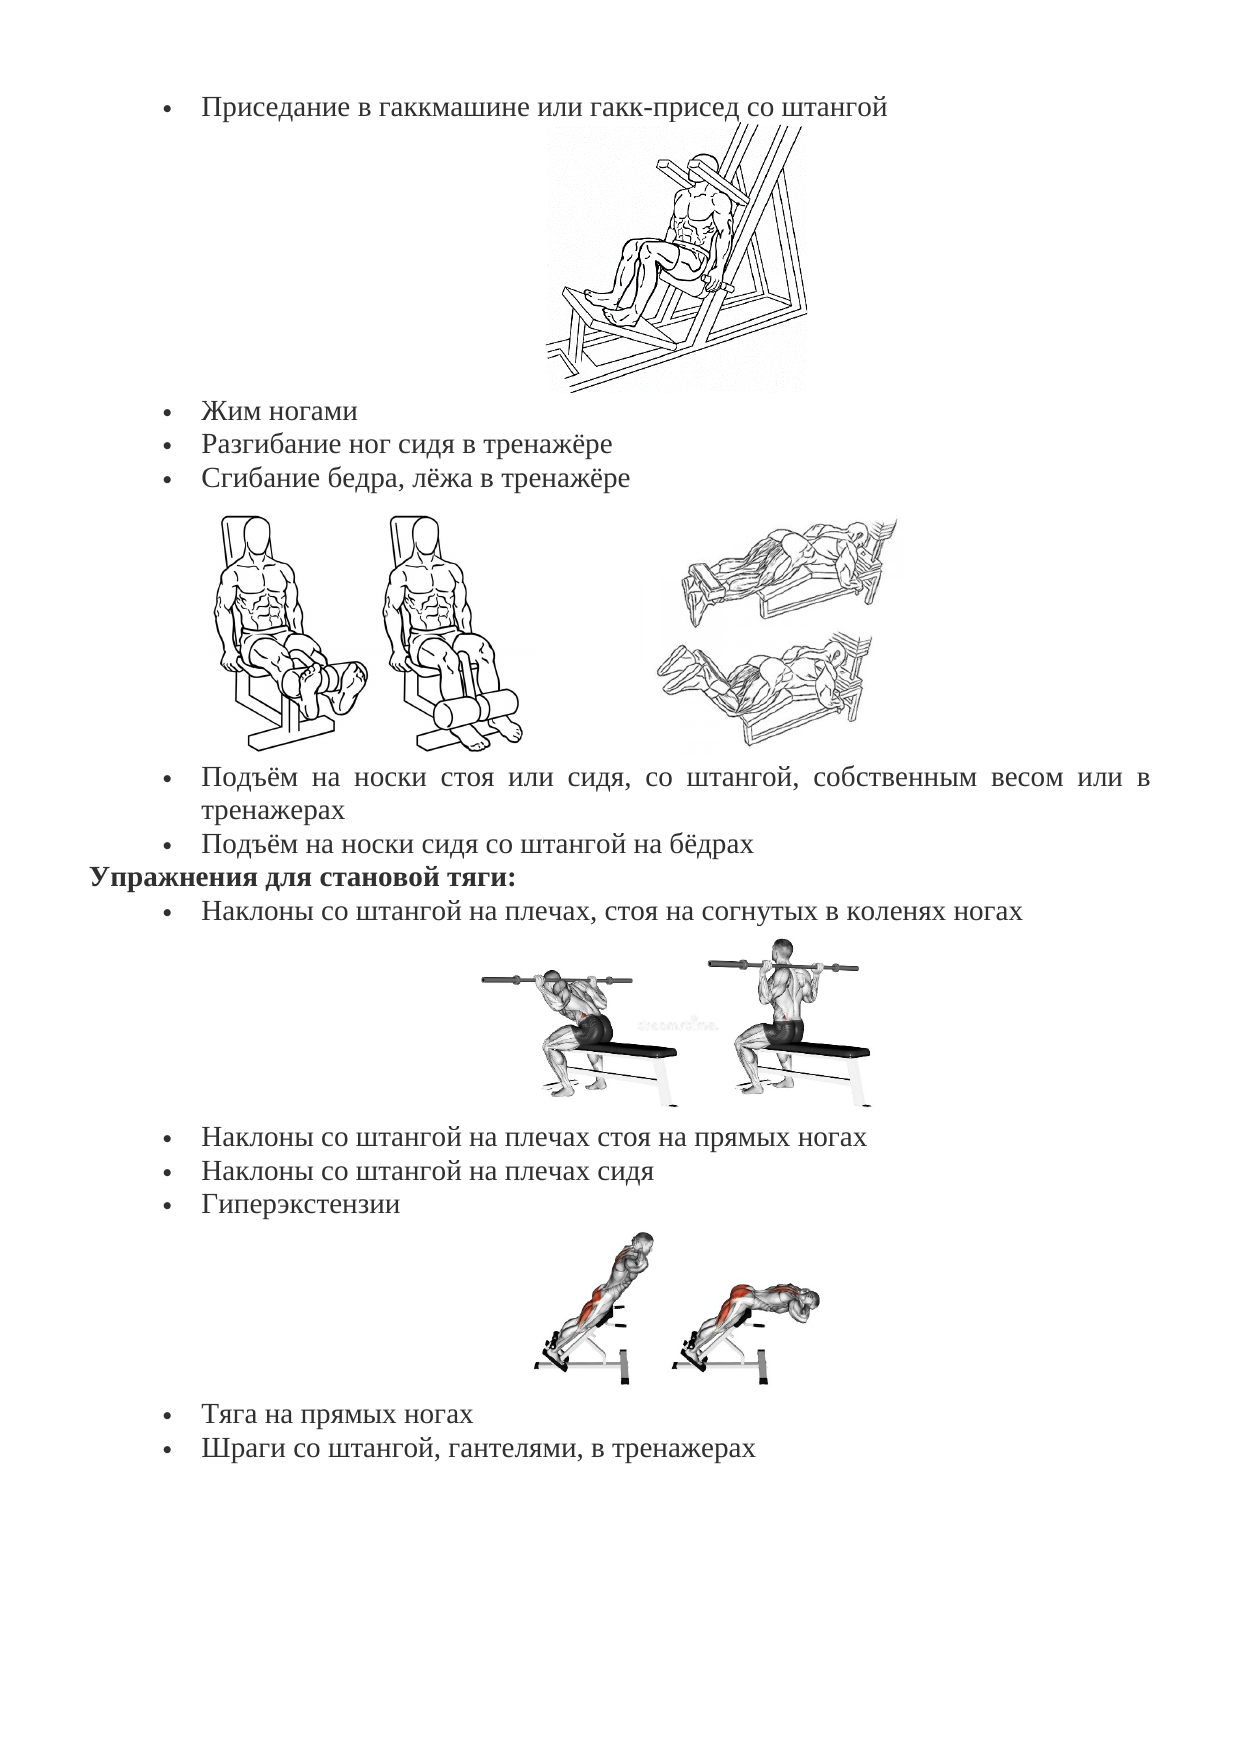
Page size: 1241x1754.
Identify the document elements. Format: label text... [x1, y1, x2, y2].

list Жим ногами [164, 393, 1152, 426]
list Наклоны со штангой на плечах, стоя на согнутых в коленях ногах [164, 893, 1152, 927]
list Сгибание бедра, лёжа в тренажёре [164, 460, 1152, 493]
picture [469, 926, 884, 1120]
list Подъём на носки сидя со штангой на бёдрах [164, 826, 1152, 859]
list Шраги со штангой, гантелями, в тренажерах [164, 1430, 1152, 1463]
list Приседание в гаккмашине или гакк-присед со штангой [164, 89, 1152, 122]
picture [545, 122, 808, 393]
list Разгибание ног сидя в тренажёре [164, 426, 1152, 460]
list Подъём на носки стоя или сидя, со штангой, собственным весом или в тренажерах [164, 759, 1152, 826]
picture [638, 493, 905, 759]
picture [201, 508, 537, 759]
list Гиперэкстензии [164, 1186, 1152, 1220]
picture [516, 1220, 837, 1397]
text Упражнения для становой тяги: [89, 859, 1152, 893]
list Наклоны со штангой на плечах стоя на прямых ногах [164, 1119, 1152, 1153]
list Тяга на прямых ногах [164, 1396, 1152, 1430]
list Наклоны со штангой на плечах сидя [164, 1153, 1152, 1186]
